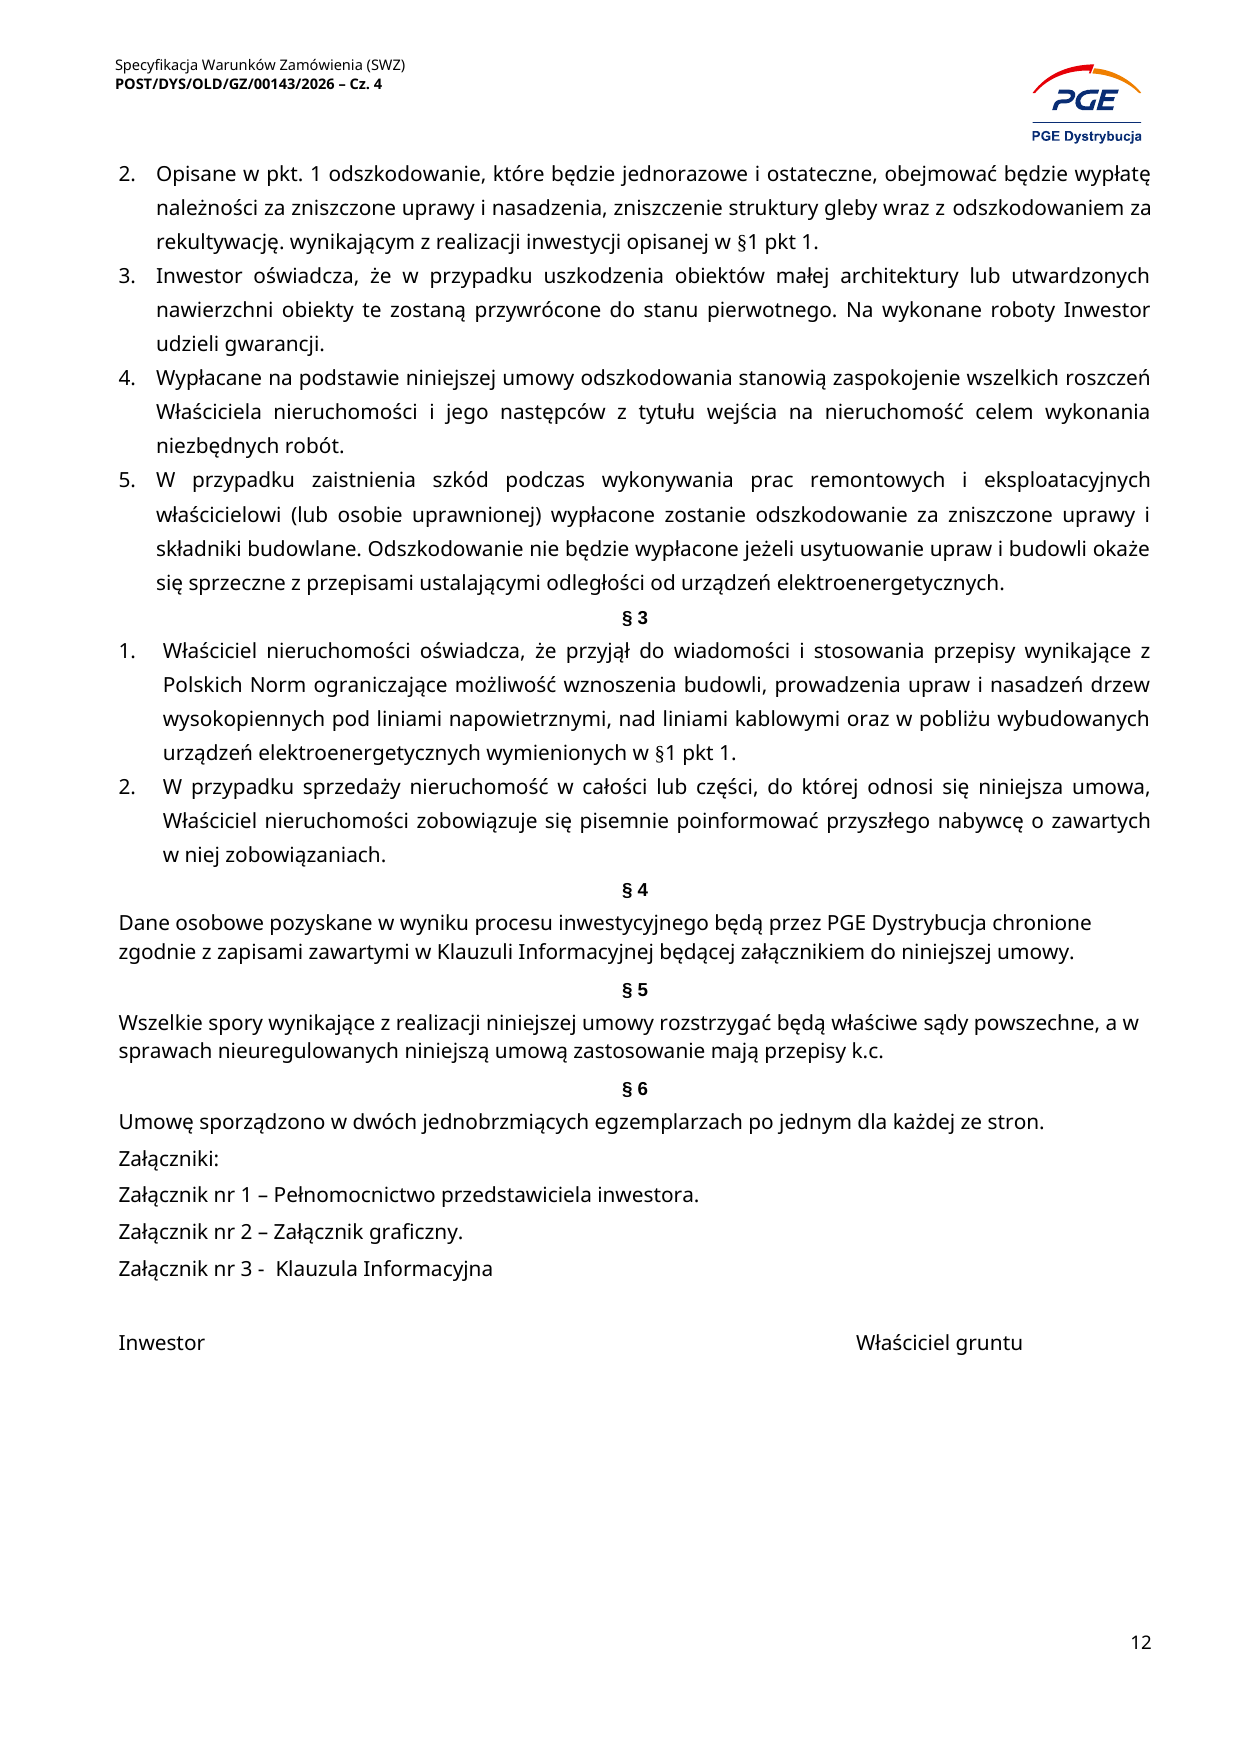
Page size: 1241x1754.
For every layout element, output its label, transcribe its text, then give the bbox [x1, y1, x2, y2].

text Dane osobowe pozyskane w wyniku procesu inwestycyjnego będą przez PGE Dystrybucja chronione zgodnie z zapisami zawartymi w Klauzuli Informacyjnej będącej załącznikiem do niniejszej umowy. [118, 908, 1152, 965]
list W przypadku zaistnienia szkód podczas wykonywania prac remontowych i eksploatacyjnych właścicielowi (lub osobie uprawnionej) wypłacone zostanie odszkodowanie za zniszczone uprawy i składniki budowlane. Odszkodowanie nie będzie wypłacone jeżeli usytuowanie upraw i budowli okaże się sprzeczne z przepisami ustalającymi odległości od urządzeń elektroenergetycznych. [118, 466, 1152, 596]
text Inwestor Właściciel gruntu [118, 1328, 1152, 1356]
text Wszelkie spory wynikające z realizacji niniejszej umowy rozstrzygać będą właściwe sądy powszechne, a w sprawach nieuregulowanych niniejszą umową zastosowanie mają przepisy k.c. [118, 1008, 1152, 1064]
text Załącznik nr 1 – Pełnomocnictwo przedstawiciela inwestora. [118, 1181, 1152, 1209]
list Inwestor oświadcza, że w przypadku uszkodzenia obiektów małej architektury lub utwardzonych nawierzchni obiekty te zostaną przywrócone do stanu pierwotnego. Na wykonane roboty Inwestor udzieli gwarancji. [118, 261, 1152, 358]
text Umowę sporządzono w dwóch jednobrzmiących egzemplarzach po jednym dla każdej ze stron. [118, 1107, 1152, 1135]
text Załącznik nr 2 – Załącznik graficzny. [118, 1217, 1152, 1246]
list W przypadku sprzedaży nieruchomość w całości lub części, do której odnosi się niniejsza umowa, Właściciel nieruchomości zobowiązuje się pisemnie poinformować przyszłego nabywcę o zawartych w niej zobowiązaniach. [118, 772, 1152, 869]
list Właściciel nieruchomości oświadcza, że przyjął do wiadomości i stosowania przepisy wynikające z Polskich Norm ograniczające możliwość wznoszenia budowli, prowadzenia upraw i nasadzeń drzew wysokopiennych pod liniami napowietrznymi, nad liniami kablowymi oraz w pobliżu wybudowanych urządzeń elektroenergetycznych wymienionych w 1 pkt 1. [118, 636, 1152, 767]
text Załączniki: [118, 1144, 1152, 1172]
text Załącznik nr 3 - Klauzula Informacyjna [118, 1254, 1152, 1282]
list Wypłacane na podstawie niniejszej umowy odszkodowania stanowią zaspokojenie wszelkich roszczeń Właściciela nieruchomości i jego następców z tytułu wejścia na nieruchomość celem wykonania niezbędnych robót. [118, 363, 1152, 460]
list Opisane w pkt. 1 odszkodowanie, które będzie jednorazowe i ostateczne, obejmować będzie wypłatę należności za zniszczone uprawy i nasadzenia, zniszczenie struktury gleby wraz z odszkodowaniem za rekultywację. wynikającym z realizacji inwestycji opisanej w 1 pkt 1. [118, 159, 1152, 256]
